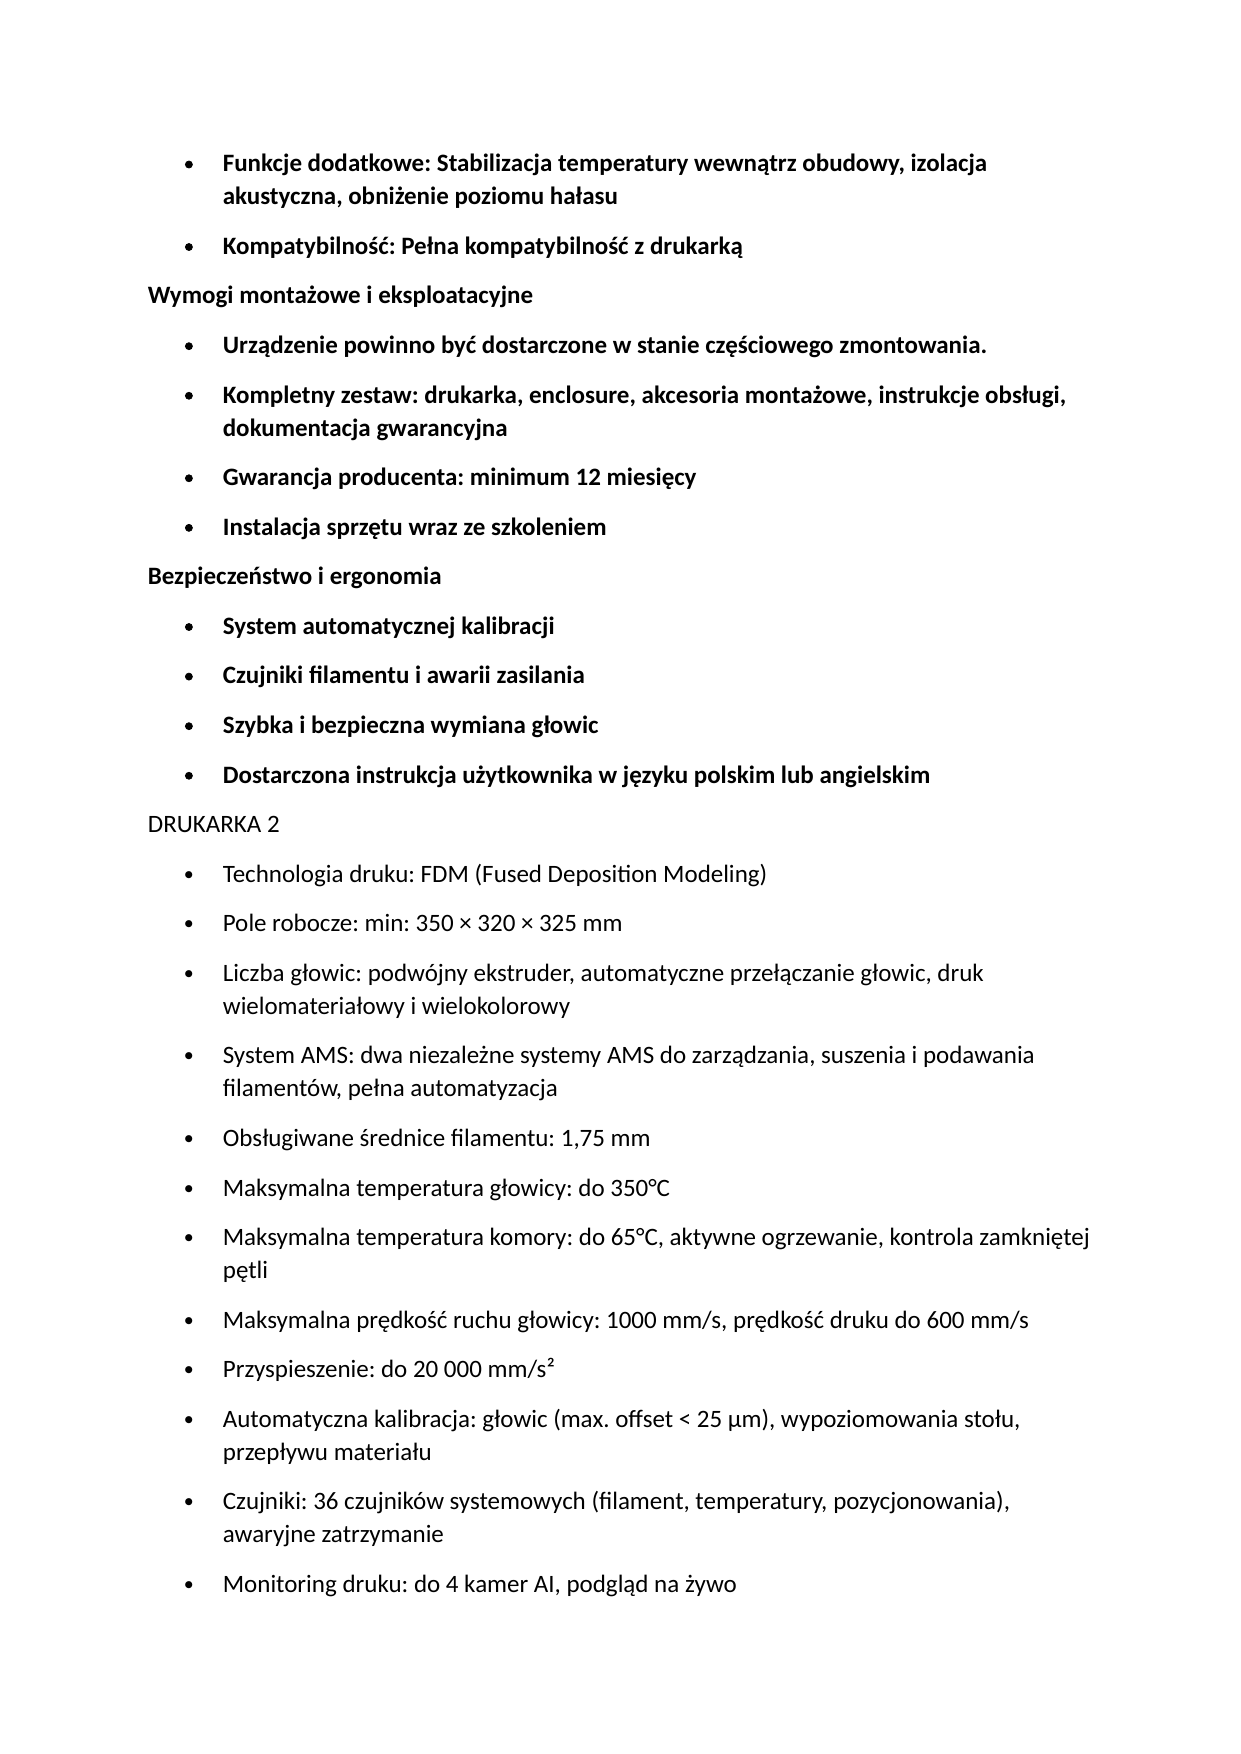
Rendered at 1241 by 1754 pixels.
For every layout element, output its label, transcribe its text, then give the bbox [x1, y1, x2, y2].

list Gwarancja producenta: minimum 12 miesięcy​ [185, 461, 1093, 492]
list Kompatybilność: Pełna kompatybilność z drukarką [185, 230, 1093, 261]
text DRUKARKA 2 [148, 808, 1093, 839]
list Kompletny zestaw: drukarka, enclosure, akcesoria montażowe, instrukcje obsługi, dokumentacja gwarancyjna [185, 379, 1093, 442]
list Dostarczona instrukcja użytkownika w języku polskim lub angielskim [185, 759, 1093, 789]
text Wymogi montażowe i eksploatacyjne [148, 280, 1093, 310]
list Maksymalna prędkość ruchu głowicy: 1000 mm/s, prędkość druku do 600 mm/s [185, 1304, 1093, 1334]
list System automatycznej kalibracji [185, 610, 1093, 641]
list Maksymalna temperatura komory: do 65°C, aktywne ogrzewanie, kontrola zamkniętej pętli​ [185, 1221, 1093, 1285]
list Monitoring druku: do 4 kamer AI, podgląd na żywo [185, 1568, 1093, 1598]
list Pole robocze: min: 350 × 320 × 325 mm​ [185, 908, 1093, 938]
list Przyspieszenie: do 20 000 mm/s²​ [185, 1353, 1093, 1384]
text Bezpieczeństwo i ergonomia [148, 561, 1093, 591]
list Maksymalna temperatura głowicy: do 350°C​ [185, 1172, 1093, 1202]
list Szybka i bezpieczna wymiana głowic [185, 709, 1093, 740]
list Instalacja sprzętu wraz ze szkoleniem [185, 511, 1093, 541]
list Funkcje dodatkowe: Stabilizacja temperatury wewnątrz obudowy, izolacja akustyczna, obniżenie poziomu hałasu [185, 148, 1093, 211]
list Obsługiwane średnice filamentu: 1,75 mm​ [185, 1122, 1093, 1153]
list System AMS: dwa niezależne systemy AMS do zarządzania, suszenia i podawania filamentów, pełna automatyzacja [185, 1040, 1093, 1103]
list Czujniki filamentu i awarii zasilania [185, 660, 1093, 690]
list Technologia druku: FDM (Fused Deposition Modeling)​ [185, 858, 1093, 888]
list Automatyczna kalibracja: głowic (max. offset < 25 µm), wypoziomowania stołu, przepływu materiału [185, 1403, 1093, 1466]
list Czujniki: 36 czujników systemowych (filament, temperatury, pozycjonowania), awaryjne zatrzymanie [185, 1486, 1093, 1549]
list Liczba głowic: podwójny ekstruder, automatyczne przełączanie głowic, druk wielomateriałowy i wielokolorowy​ [185, 957, 1093, 1021]
list Urządzenie powinno być dostarczone w stanie częściowego zmontowania. [185, 329, 1093, 360]
